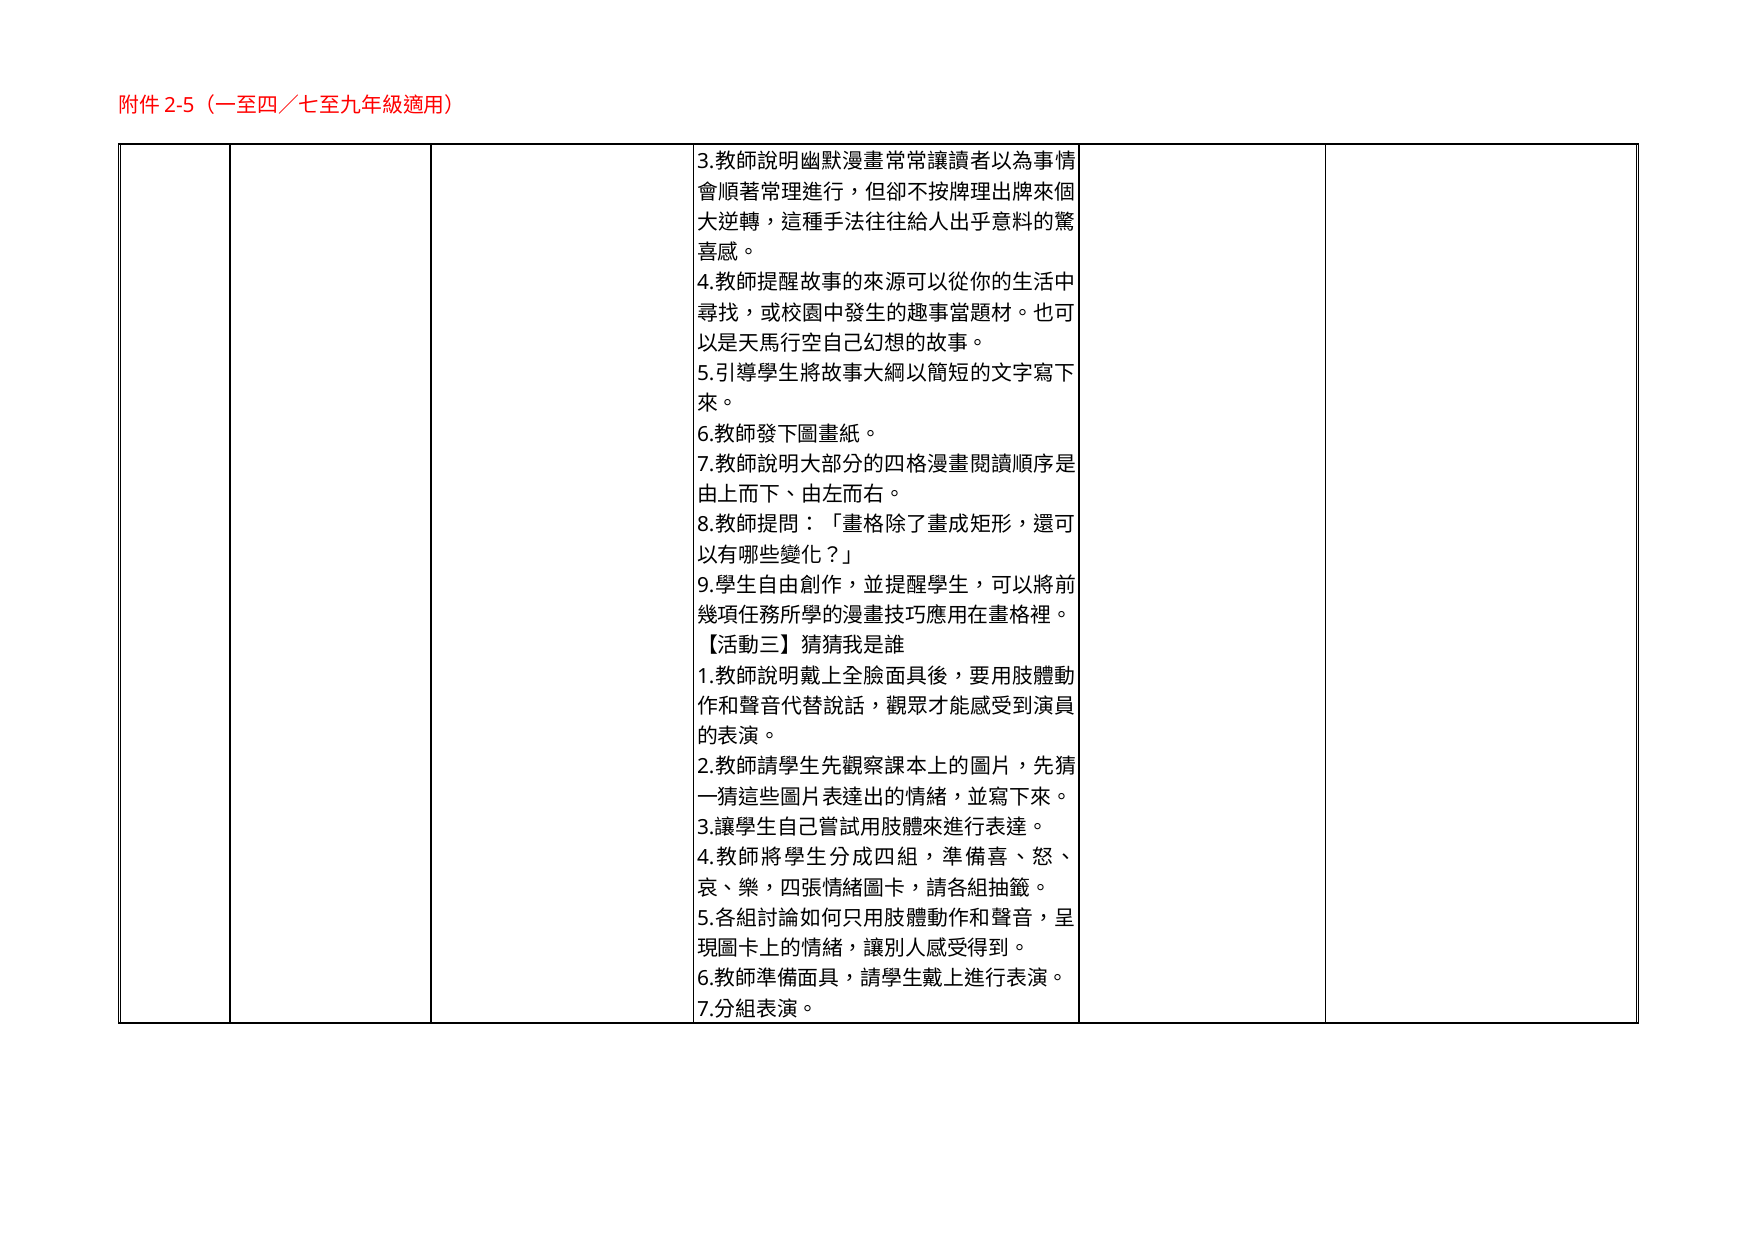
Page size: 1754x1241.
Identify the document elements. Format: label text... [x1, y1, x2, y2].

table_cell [1080, 145, 1325, 1022]
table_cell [231, 145, 430, 1022]
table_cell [432, 145, 693, 1022]
table_cell 六 [121, 145, 229, 1022]
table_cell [1326, 145, 1636, 1022]
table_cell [694, 145, 1078, 1022]
